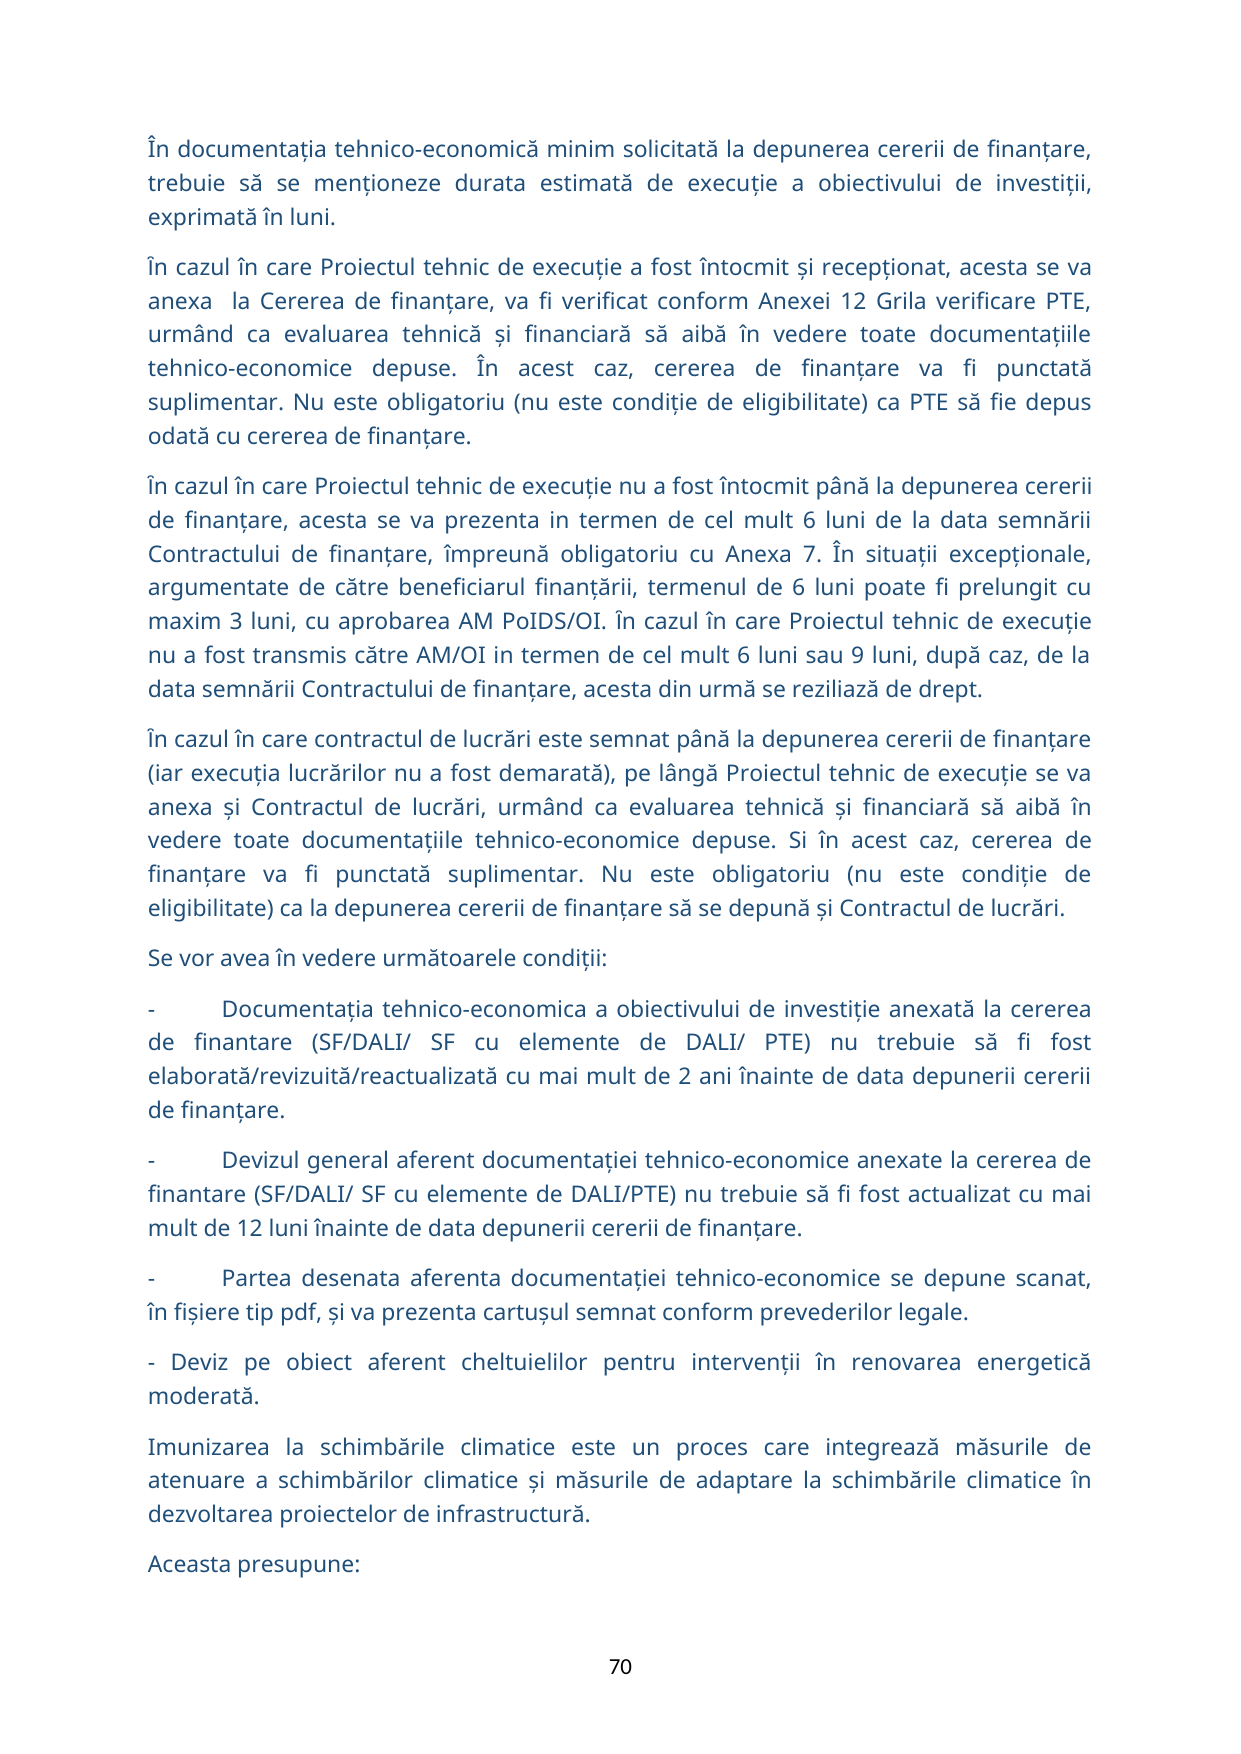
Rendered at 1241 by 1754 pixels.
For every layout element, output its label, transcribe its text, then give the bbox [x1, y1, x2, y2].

text - Documentația tehnico-economica a obiectivului de investiție anexată la cererea de finantare (SF/DALI/ SF cu elemente de DALI/ PTE) nu trebuie să fi fost elaborată/revizuită/reactualizată cu mai mult de 2 ani înainte de data depunerii cererii de finanțare. [148, 992, 1093, 1125]
text Imunizarea la schimbările climatice este un proces care integrează măsurile de atenuare a schimbărilor climatice și măsurile de adaptare la schimbările climatice în dezvoltarea proiectelor de infrastructură. [148, 1430, 1093, 1529]
text - Deviz pe obiect aferent cheltuielilor pentru intervenții în renovarea energetică moderată. [148, 1346, 1093, 1411]
text - Devizul general aferent documentației tehnico-economice anexate la cererea de finantare (SF/DALI/ SF cu elemente de DALI/PTE) nu trebuie să fi fost actualizat cu mai mult de 12 luni înainte de data depunerii cererii de finanțare. [148, 1144, 1093, 1243]
text În documentația tehnico-economică minim solicitată la depunerea cererii de finanțare, trebuie să se menționeze durata estimată de execuţie a obiectivului de investiţii, exprimată în luni. [148, 133, 1093, 232]
text Ȋn cazul în care contractul de lucrări este semnat până la depunerea cererii de finanțare (iar execuția lucrărilor nu a fost demarată), pe lângă Proiectul tehnic de execuție se va anexa și Contractul de lucrări, urmând ca evaluarea tehnică și financiară să aibă în vedere toate documentațiile tehnico-economice depuse. Si în acest caz, cererea de finanțare va fi punctată suplimentar. Nu este obligatoriu (nu este condiție de eligibilitate) ca la depunerea cererii de finanțare să se depună și Contractul de lucrări. [148, 723, 1093, 923]
text Se vor avea în vedere următoarele condiții: [148, 942, 1093, 973]
text Ȋn cazul în care Proiectul tehnic de execuție a fost întocmit și recepționat, acesta se va anexa la Cererea de finanțare, va fi verificat conform Anexei 12 Grila verificare PTE, urmând ca evaluarea tehnică și financiară să aibă în vedere toate documentațiile tehnico-economice depuse. În acest caz, cererea de finanțare va fi punctată suplimentar. Nu este obligatoriu (nu este condiție de eligibilitate) ca PTE să fie depus odată cu cererea de finanțare. [148, 251, 1093, 451]
text - Partea desenata aferenta documentației tehnico-economice se depune scanat, în fișiere tip pdf, și va prezenta cartușul semnat conform prevederilor legale. [148, 1262, 1093, 1327]
text Aceasta presupune: [148, 1548, 1093, 1579]
text Ȋn cazul în care Proiectul tehnic de execuție nu a fost întocmit până la depunerea cererii de finanțare, acesta se va prezenta in termen de cel mult 6 luni de la data semnării Contractului de finanțare, împreună obligatoriu cu Anexa 7. În situații excepționale, argumentate de către beneficiarul finanțării, termenul de 6 luni poate fi prelungit cu maxim 3 luni, cu aprobarea AM PoIDS/OI. Ȋn cazul în care Proiectul tehnic de execuție nu a fost transmis către AM/OI in termen de cel mult 6 luni sau 9 luni, după caz, de la data semnării Contractului de finanțare, acesta din urmă se reziliază de drept. [148, 470, 1093, 704]
